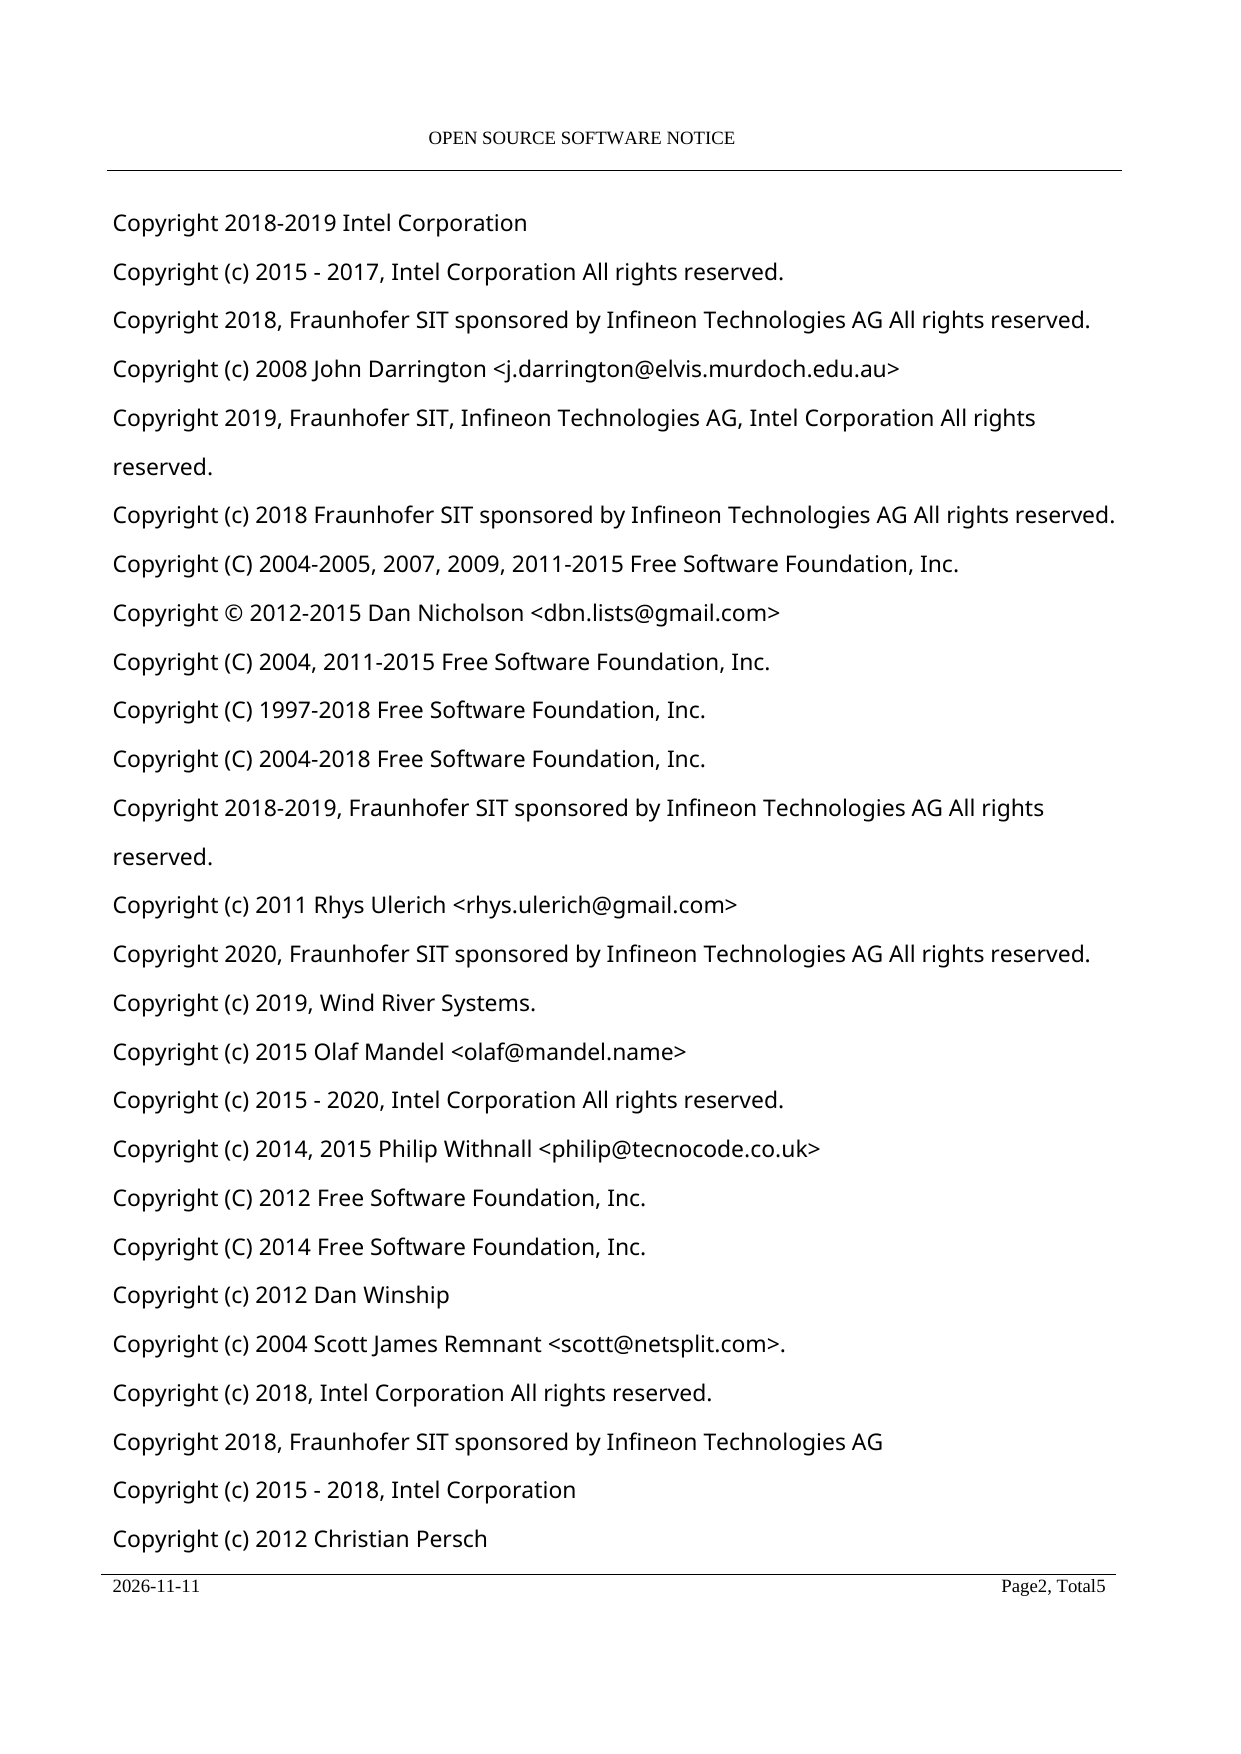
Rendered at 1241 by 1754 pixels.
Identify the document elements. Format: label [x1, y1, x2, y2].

text [112, 206, 1128, 1555]
